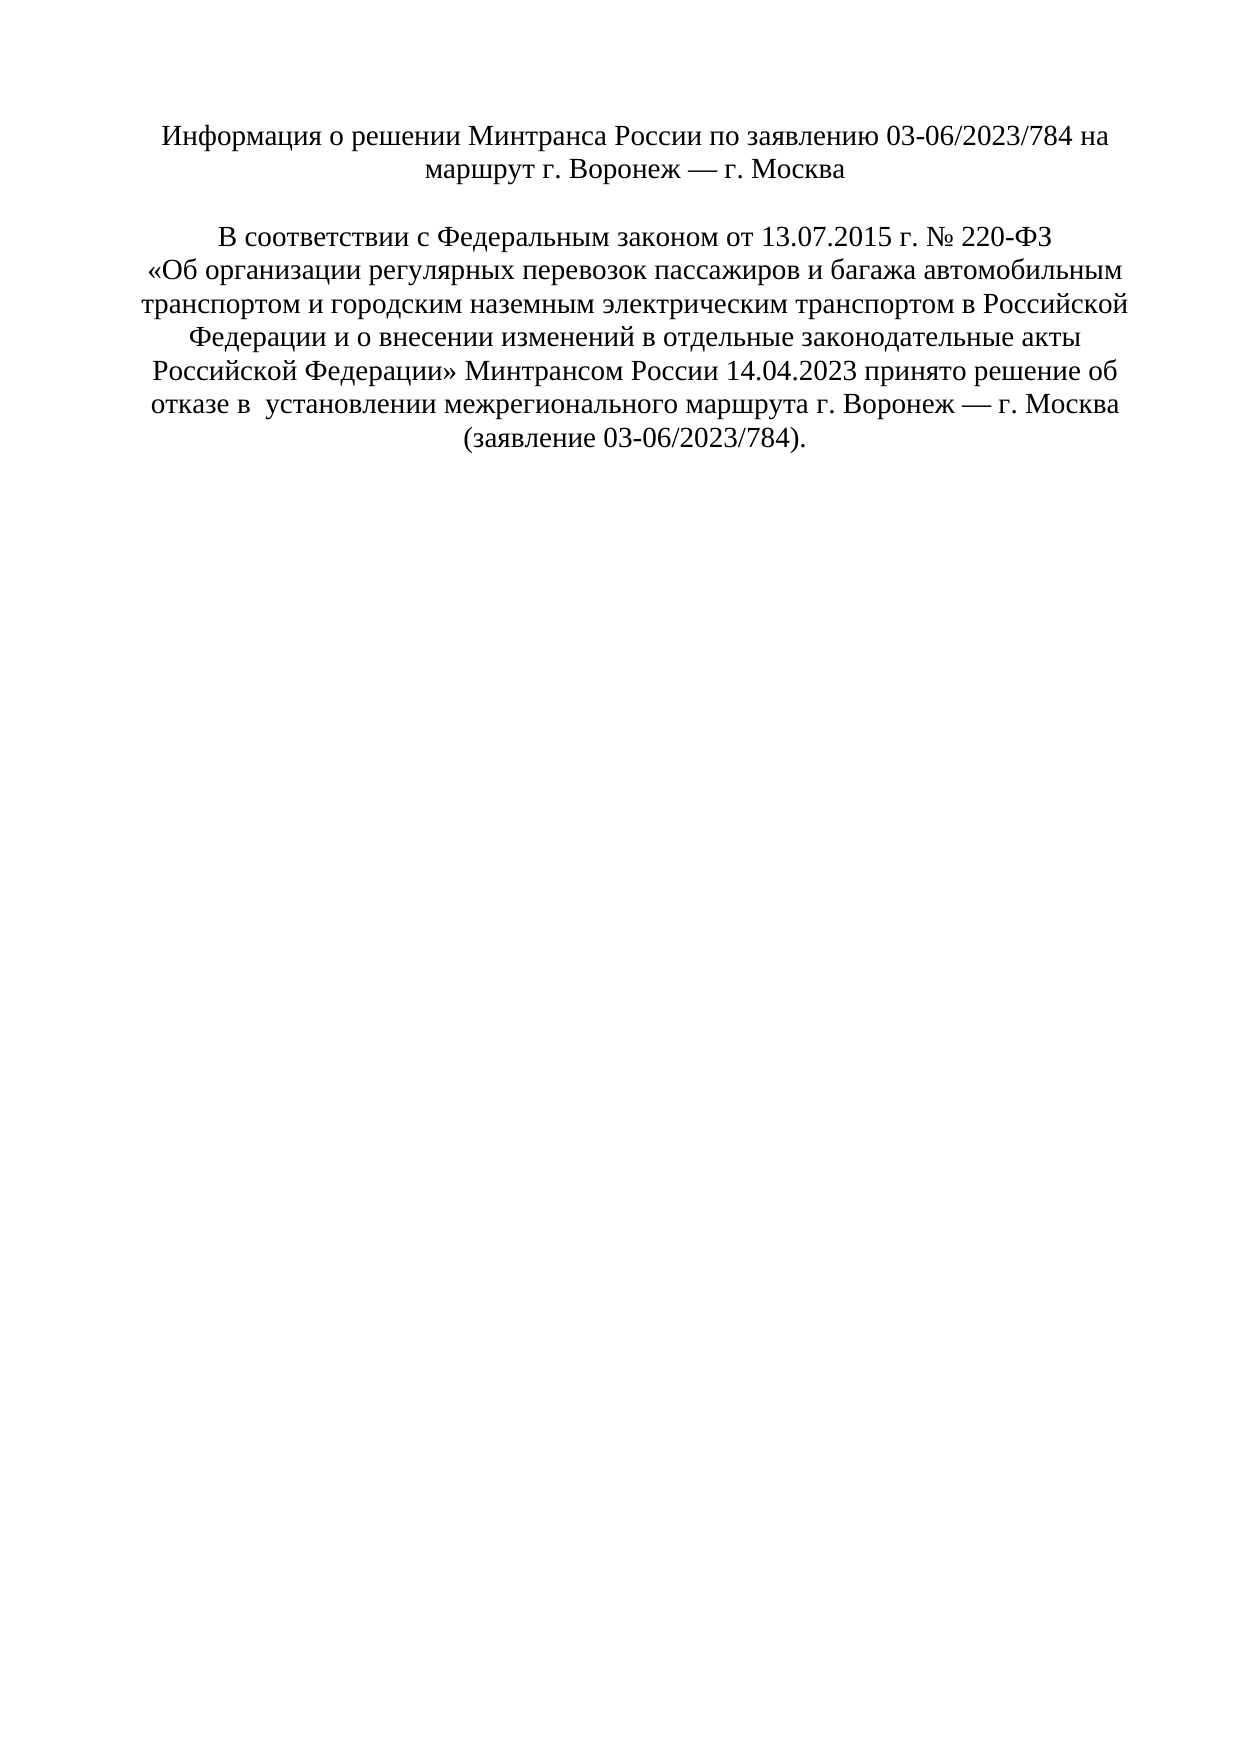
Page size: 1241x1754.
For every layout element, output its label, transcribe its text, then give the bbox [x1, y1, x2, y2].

text Информация о решении Минтранса России по заявлению 03-06/2023/784 на маршрут г. Воронеж — г. Москва [118, 118, 1152, 185]
text В соответствии с Федеральным законом от 13.07.2015 г. № 220-ФЗ «Об организации регулярных перевозок пассажиров и багажа автомобильным транспортом и городским наземным электрическим транспортом в Российской Федерации и о внесении изменений в отдельные законодательные акты Российской Федерации» Минтрансом России 14.04.2023 принято решение об отказе в установлении межрегионального маршрута г. Воронеж — г. Москва (заявление 03-06/2023/784). [118, 219, 1152, 453]
